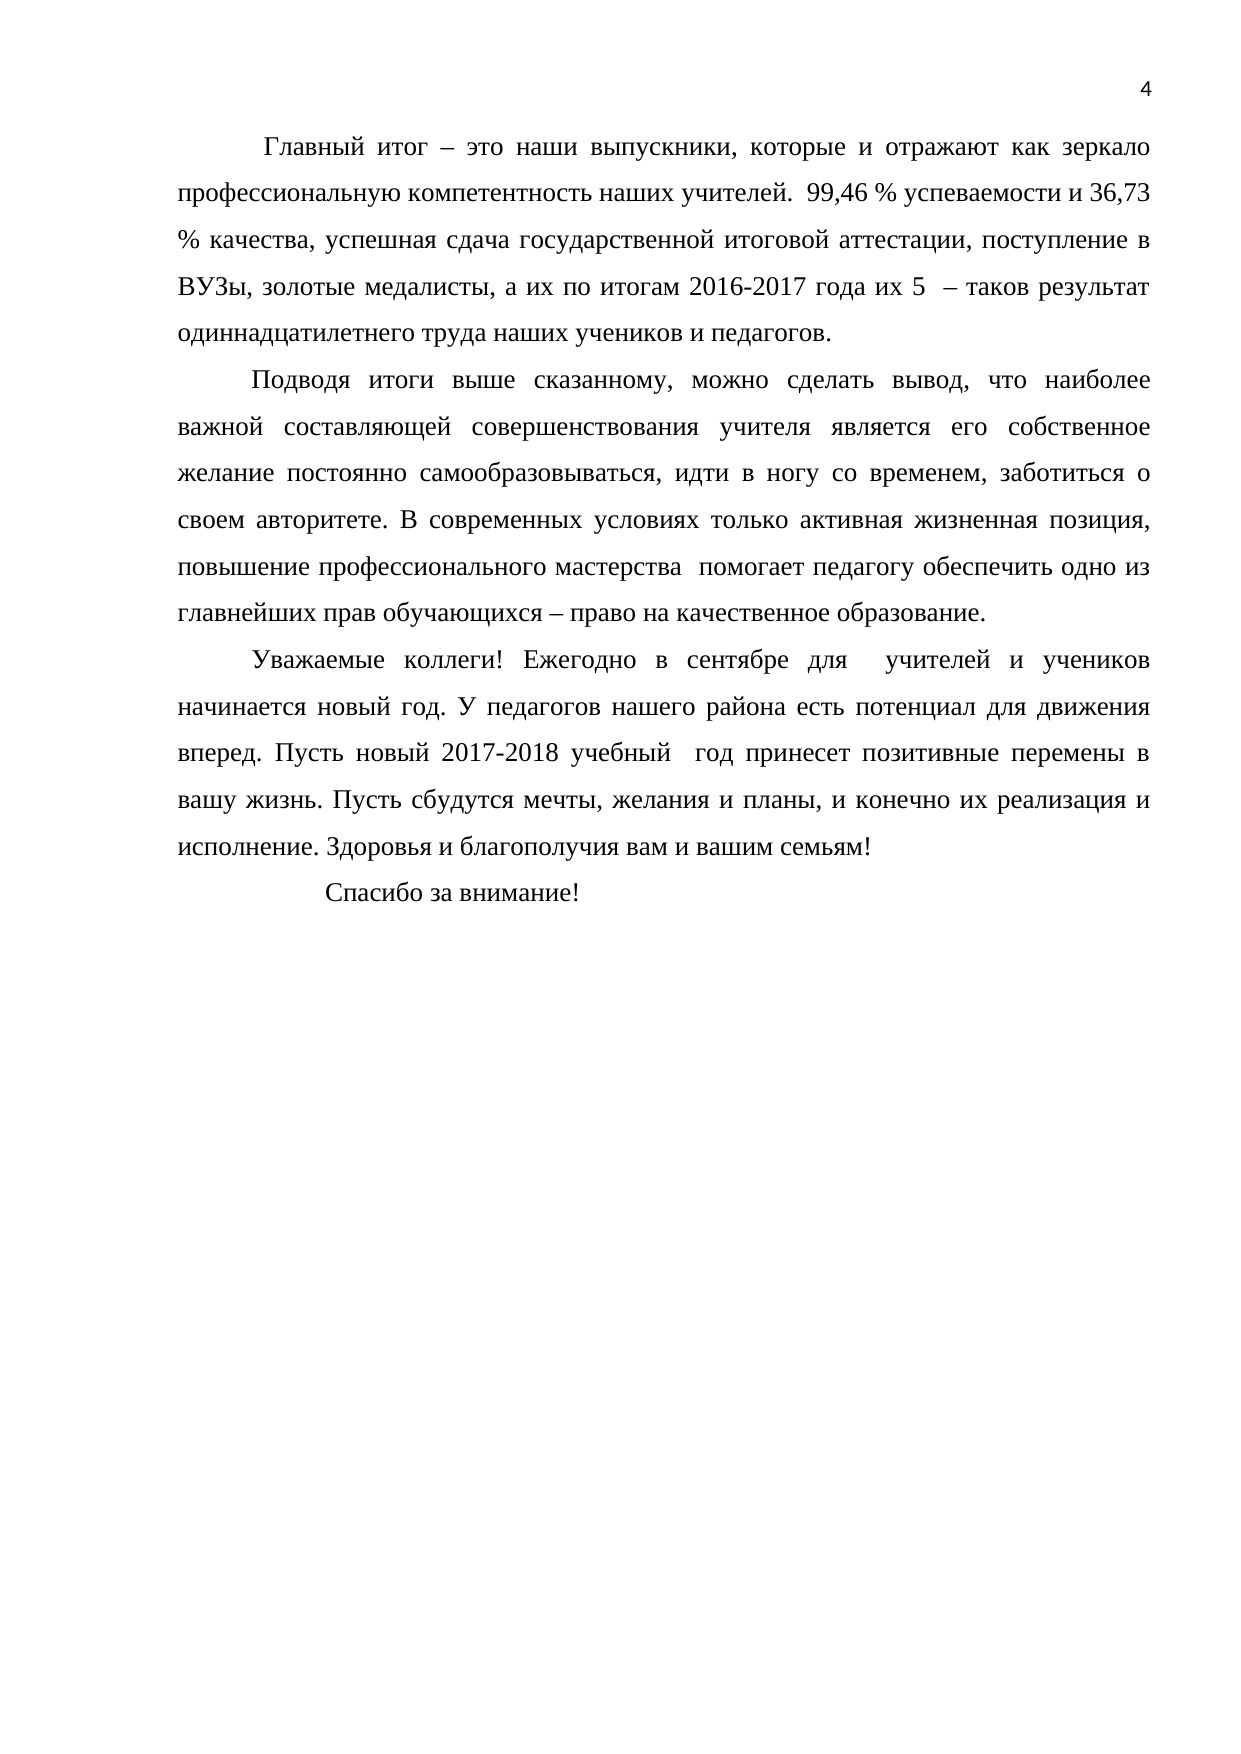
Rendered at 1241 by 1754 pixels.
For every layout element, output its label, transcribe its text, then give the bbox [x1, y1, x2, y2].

text Главный итог – это наши выпускники, которые и отражают как зеркало профессиональную компетентность наших учителей. 99,46 % успеваемости и 36,73 % качества, успешная сдача государственной итоговой аттестации, поступление в ВУЗы, золотые медалисты, а их по итогам 2016-2017 года их 5 – таков результат одиннадцатилетнего труда наших учеников и педагогов. [177, 130, 1152, 348]
text Спасибо за внимание! [177, 876, 1152, 908]
text Уважаемые коллеги! Ежегодно в сентябре для учителей и учеников начинается новый год. У педагогов нашего района есть потенциал для движения вперед. Пусть новый 2017-2018 учебный год принесет позитивные перемены в вашу жизнь. Пусть сбудутся мечты, желания и планы, и конечно их реализация и исполнение. Здоровья и благополучия вам и вашим семьям! [177, 643, 1152, 861]
text Подводя итоги выше сказанному, можно сделать вывод, что наиболее важной составляющей совершенствования учителя является его собственное желание постоянно самообразовываться, идти в ногу со временем, заботиться о своем авторитете. В современных условиях только активная жизненная позиция, повышение профессионального мастерства помогает педагогу обеспечить одно из главнейших прав обучающихся – право на качественное образование. [177, 363, 1152, 628]
